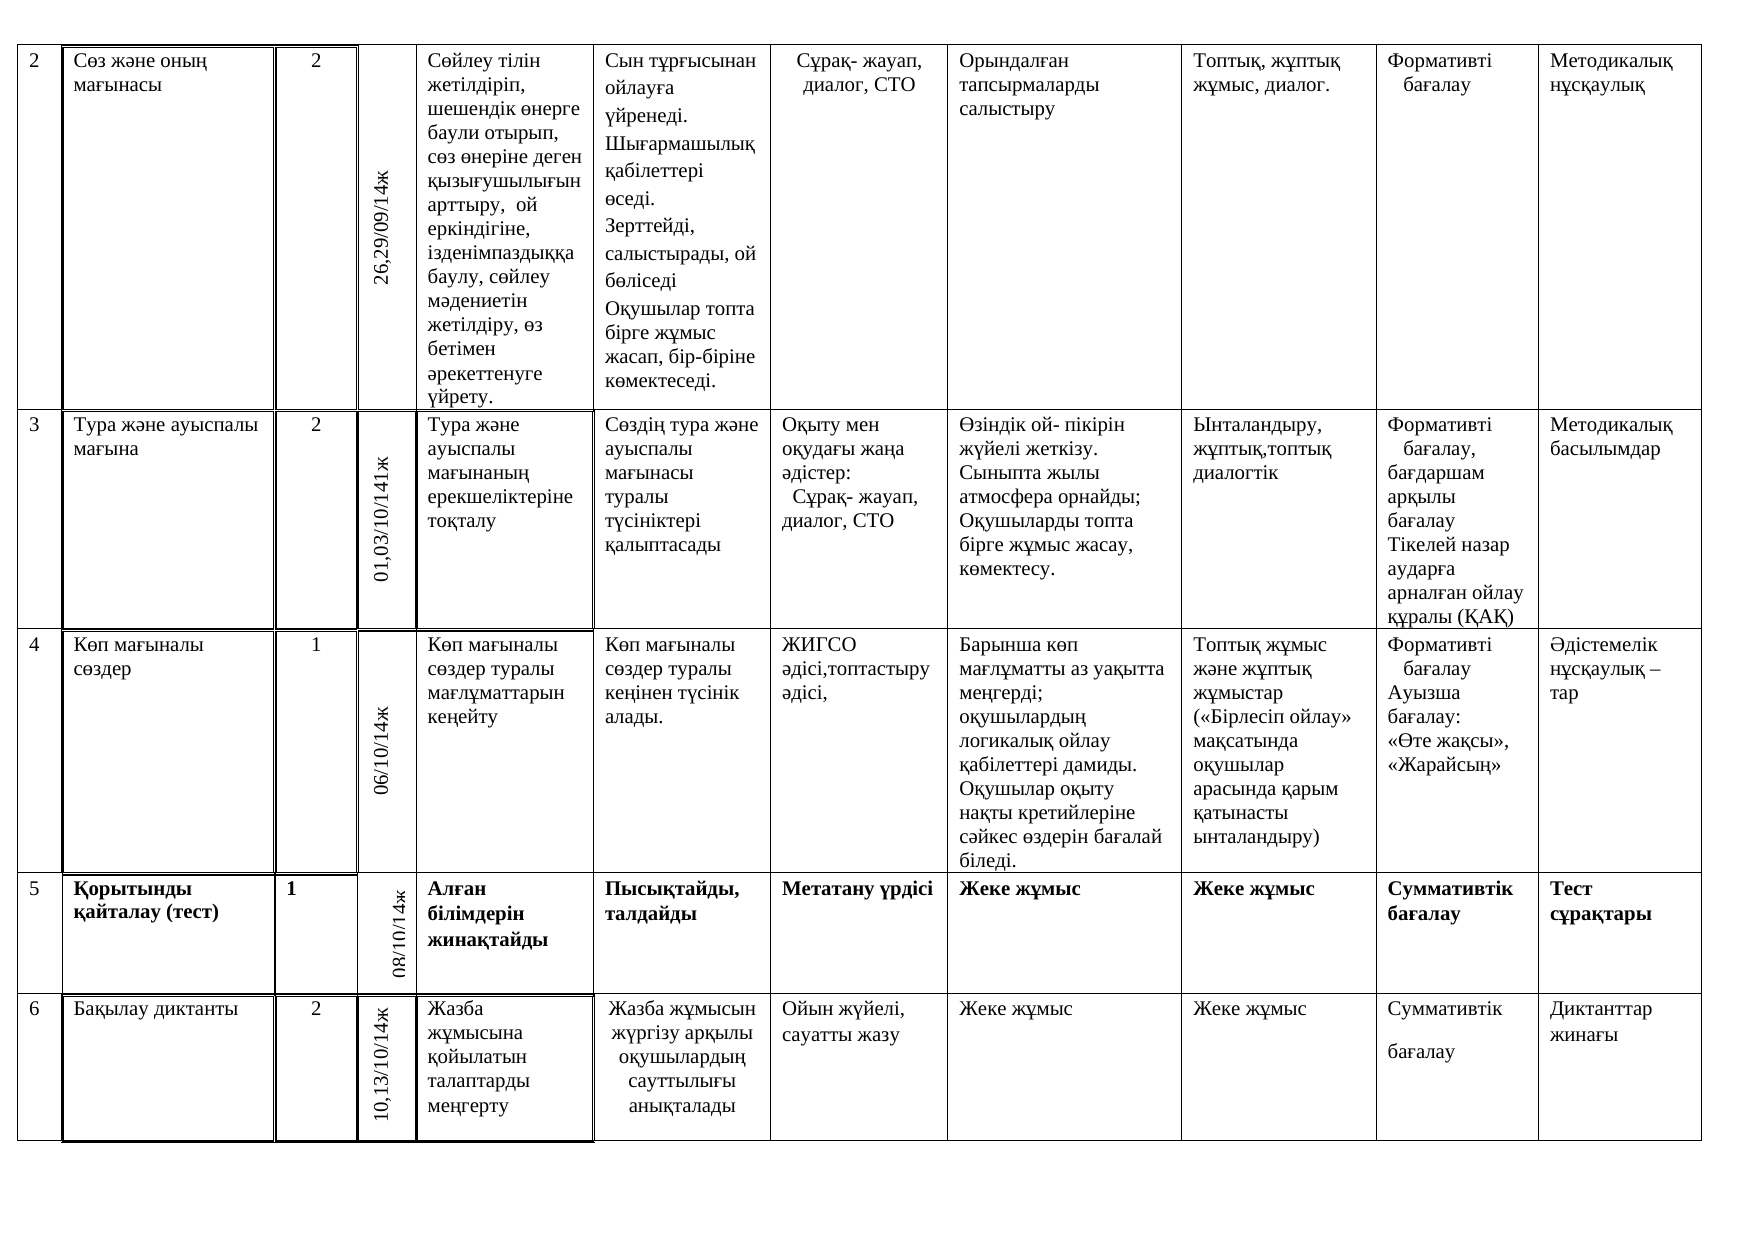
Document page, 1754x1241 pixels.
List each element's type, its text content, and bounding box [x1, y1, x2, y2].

table_cell Көп мағыналы сөздер [64, 632, 273, 872]
table_cell 2 [18, 45, 61, 408]
table_cell ЖИГСО әдісі,топтастыру әдісі, [771, 629, 947, 872]
table_cell Сөйлеу тілін жетілдіріп, шешендік өнерге баули отырып, сөз өнеріне деген қызығушылығын арттыру, ой еркіндігіне, ізденімпаздыққа баулу, сөйлеу мәдениетін жетілдіру, өз бетімен әрекеттенуге үйрету. [417, 45, 593, 408]
table_cell 26,29/09/14ж [359, 45, 416, 408]
table_cell Әдістемелік нұсқаулық – тар [1539, 629, 1701, 872]
table_cell Методикалық басылымдар [1539, 410, 1701, 628]
table_cell 2 [277, 997, 356, 1140]
table_cell 1 [277, 632, 356, 872]
table_cell Ынталандыру, жұптық,топтық диалогтік [1182, 410, 1376, 628]
table_cell 4 [18, 629, 61, 872]
table_cell Жеке жұмыс [1182, 994, 1376, 1140]
table_cell Топтық, жұптық жұмыс, диалог. [1182, 45, 1376, 408]
table_cell 10,13/10/14ж [359, 997, 415, 1140]
table_cell Суммативтік бағалау [1377, 994, 1538, 1140]
table_cell Қорытынды қайталау (тест) [63, 876, 274, 993]
table_cell Методикалық нұсқаулық [1539, 45, 1701, 408]
table_cell Орындалған тапсырмаларды салыстыру [948, 45, 1181, 408]
table_cell Топтық жұмыс және жұптық жұмыстар («Бірлесіп ойлау» мақсатында оқушылар арасында қарым қатынасты ынталандыру) [1182, 629, 1376, 872]
table_cell Сын тұрғысынан ойлауға үйренеді. Шығармашылық қабілеттері өседі. Зерттейді, салыстырады, ой бөліседі Оқушылар топта бірге жұмыс жасап, бір-біріне көмектеседі. [594, 45, 770, 408]
table_cell Бақылау диктанты [64, 997, 273, 1140]
table_cell Жеке жұмыс [1182, 873, 1376, 993]
table_cell Формативті бағалау Ауызша бағалау: «Өте жақсы», «Жарайсың» [1377, 629, 1538, 872]
table_cell Сұрақ- жауап, диалог, СТО [771, 45, 947, 408]
table_cell Формативті бағалау, бағдаршам арқылы бағалау Тікелей назар аударға арналған ойлау құралы (ҚАҚ) [1377, 410, 1538, 628]
table_cell Ойын жүйелі, сауатты жазу [771, 994, 947, 1140]
table_cell Барынша көп мағлұматты аз уақытта меңгерді; оқушылардың логикалық ойлау қабілеттері дамиды. Оқушылар оқыту нақты кретийлеріне сәйкес өздерін бағалай біледі. [948, 629, 1181, 872]
table_cell Тура және ауыспалы мағынаның ерекшеліктеріне тоқталу [418, 412, 592, 628]
table_cell Тест сұрақтары [1539, 873, 1701, 993]
table_cell 06/10/14ж [359, 632, 416, 872]
table_cell 6 [18, 994, 61, 1140]
table_cell Жеке жұмыс [948, 873, 1181, 993]
table_cell 01,03/10/141ж [359, 412, 415, 628]
table_cell Көп мағыналы сөздер туралы мағлұматтарын кеңейту [417, 632, 593, 872]
table_cell Суммативтік бағалау [1377, 873, 1538, 993]
table_cell Пысықтайды, талдайды [594, 873, 770, 993]
table_cell 3 [18, 410, 61, 628]
table_cell 2 [277, 48, 356, 408]
table_cell 5 [18, 873, 62, 993]
table_cell Сөз және оның мағынасы [64, 48, 273, 408]
table_cell Жазба жұмысына қойылатын талаптарды меңгерту [418, 997, 592, 1140]
table_cell Тура және ауыспалы мағына [64, 412, 273, 628]
table_cell Жазба жұмысын жүргізу арқылы оқушылардың сауттылығы анықталады [595, 994, 770, 1140]
table_cell Өзіндік ой- пікірін жүйелі жеткізу. Сыныпта жылы атмосфера орнайды; Оқушыларды топта бірге жұмыс жасау, көмектесу. [948, 410, 1181, 628]
table_cell Метатану үрдісі [771, 873, 947, 993]
table_cell Алған білімдерін жинақтайды [417, 873, 593, 993]
table_cell Көп мағыналы сөздер туралы кеңінен түсінік алады. [594, 629, 770, 872]
table_cell Формативті бағалау [1377, 45, 1538, 408]
table_cell 08/10/14ж [358, 873, 416, 993]
table_cell Сөздің тура және ауыспалы мағынасы туралы түсініктері қалыптасады [595, 410, 770, 628]
table_cell Диктанттар жинағы [1539, 994, 1701, 1140]
table_cell 2 [277, 412, 356, 628]
table_cell Жеке жұмыс [948, 994, 1181, 1140]
table_cell Оқыту мен оқудағы жаңа әдістер: Сұрақ- жауап, диалог, СТО [771, 410, 947, 628]
table_cell 1 [276, 876, 357, 993]
